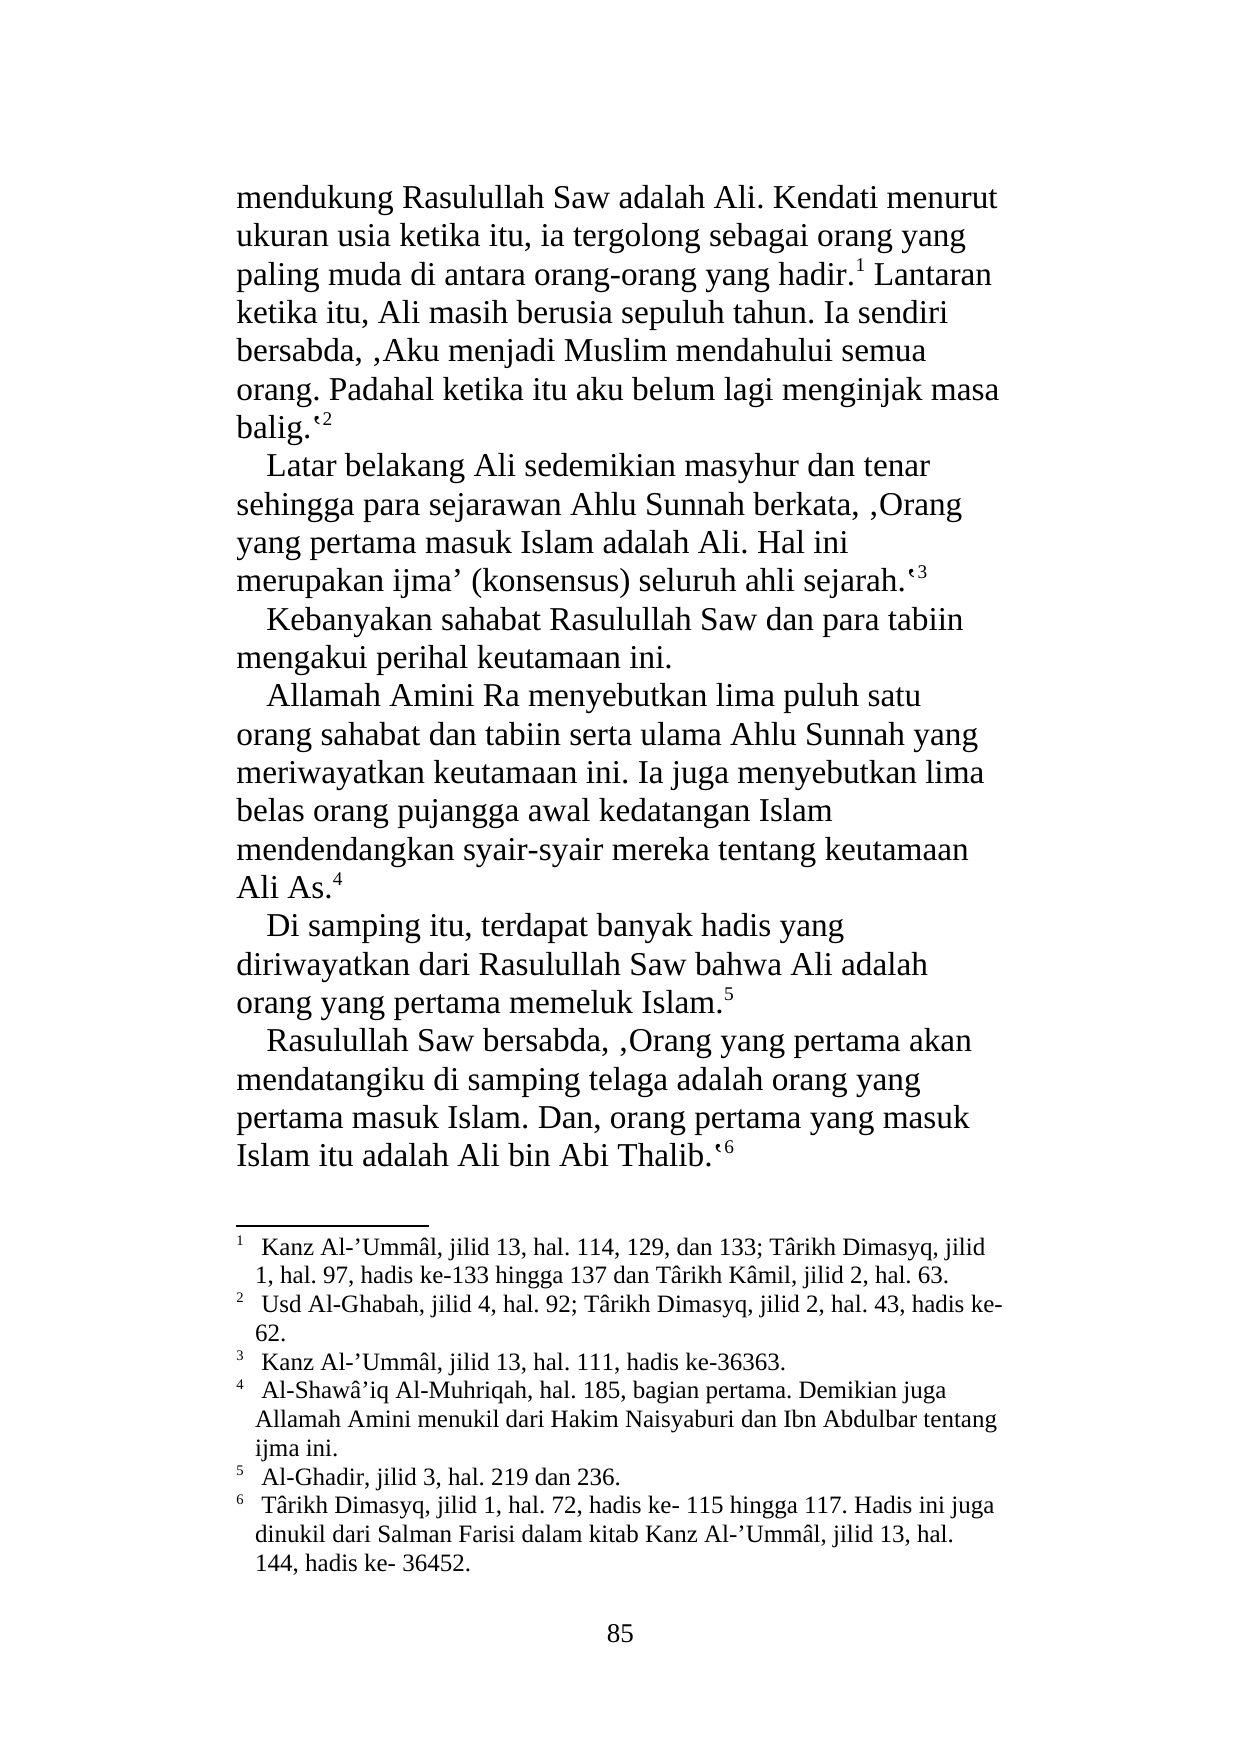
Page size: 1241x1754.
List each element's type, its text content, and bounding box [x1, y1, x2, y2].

text Rasulullah Saw bersabda, ‚Orang yang pertama akan mendatangiku di samping telaga adalah orang yang pertama masuk Islam. Dan, orang pertama yang masuk Islam itu adalah Ali bin Abi Thalib.‛ [236, 1021, 1004, 1174]
text Kebanyakan sahabat Rasulullah Saw dan para tabiin mengakui perihal keutamaan ini. [236, 599, 1004, 676]
text Anas bin Malik berkata, ‚Rasulullah Saw diutus pada hari Senin, dan Ali mendirikan shalat bersamanya pada hari Selasa.‛ Atau ia beriman kepadanya. Hari tatkala Rasulullah Saw mengumumkan risalahnya, orang yang pertama mengumumkan dengan jelas beriman dan mendukung Rasulullah Saw adalah Ali. Kendati menurut ukuran usia ketika itu, ia tergolong sebagai orang yang paling muda di antara orang-orang yang hadir. Lantaran ketika itu, Ali masih berusia sepuluh tahun. Ia sendiri bersabda, ‚Aku menjadi Muslim mendahului semua orang. Padahal ketika itu aku belum lagi menginjak masa balig.‛ [236, 177, 1004, 446]
text Allamah Amini Ra menyebutkan lima puluh satu orang sahabat dan tabiin serta ulama Ahlu Sunnah yang meriwayatkan keutamaan ini. Ia juga menyebutkan lima belas orang pujangga awal kedatangan Islam mendendangkan syair-syair mereka tentang keutamaan Ali As. [236, 676, 1004, 906]
text Latar belakang Ali sedemikian masyhur dan tenar sehingga para sejarawan Ahlu Sunnah berkata, ‚Orang yang pertama masuk Islam adalah Ali. Hal ini merupakan ijma’ (konsensus) seluruh ahli sejarah.‛ [236, 446, 1004, 599]
text Di samping itu, terdapat banyak hadis yang diriwayatkan dari Rasulullah Saw bahwa Ali adalah orang yang pertama memeluk Islam. [236, 906, 1004, 1021]
